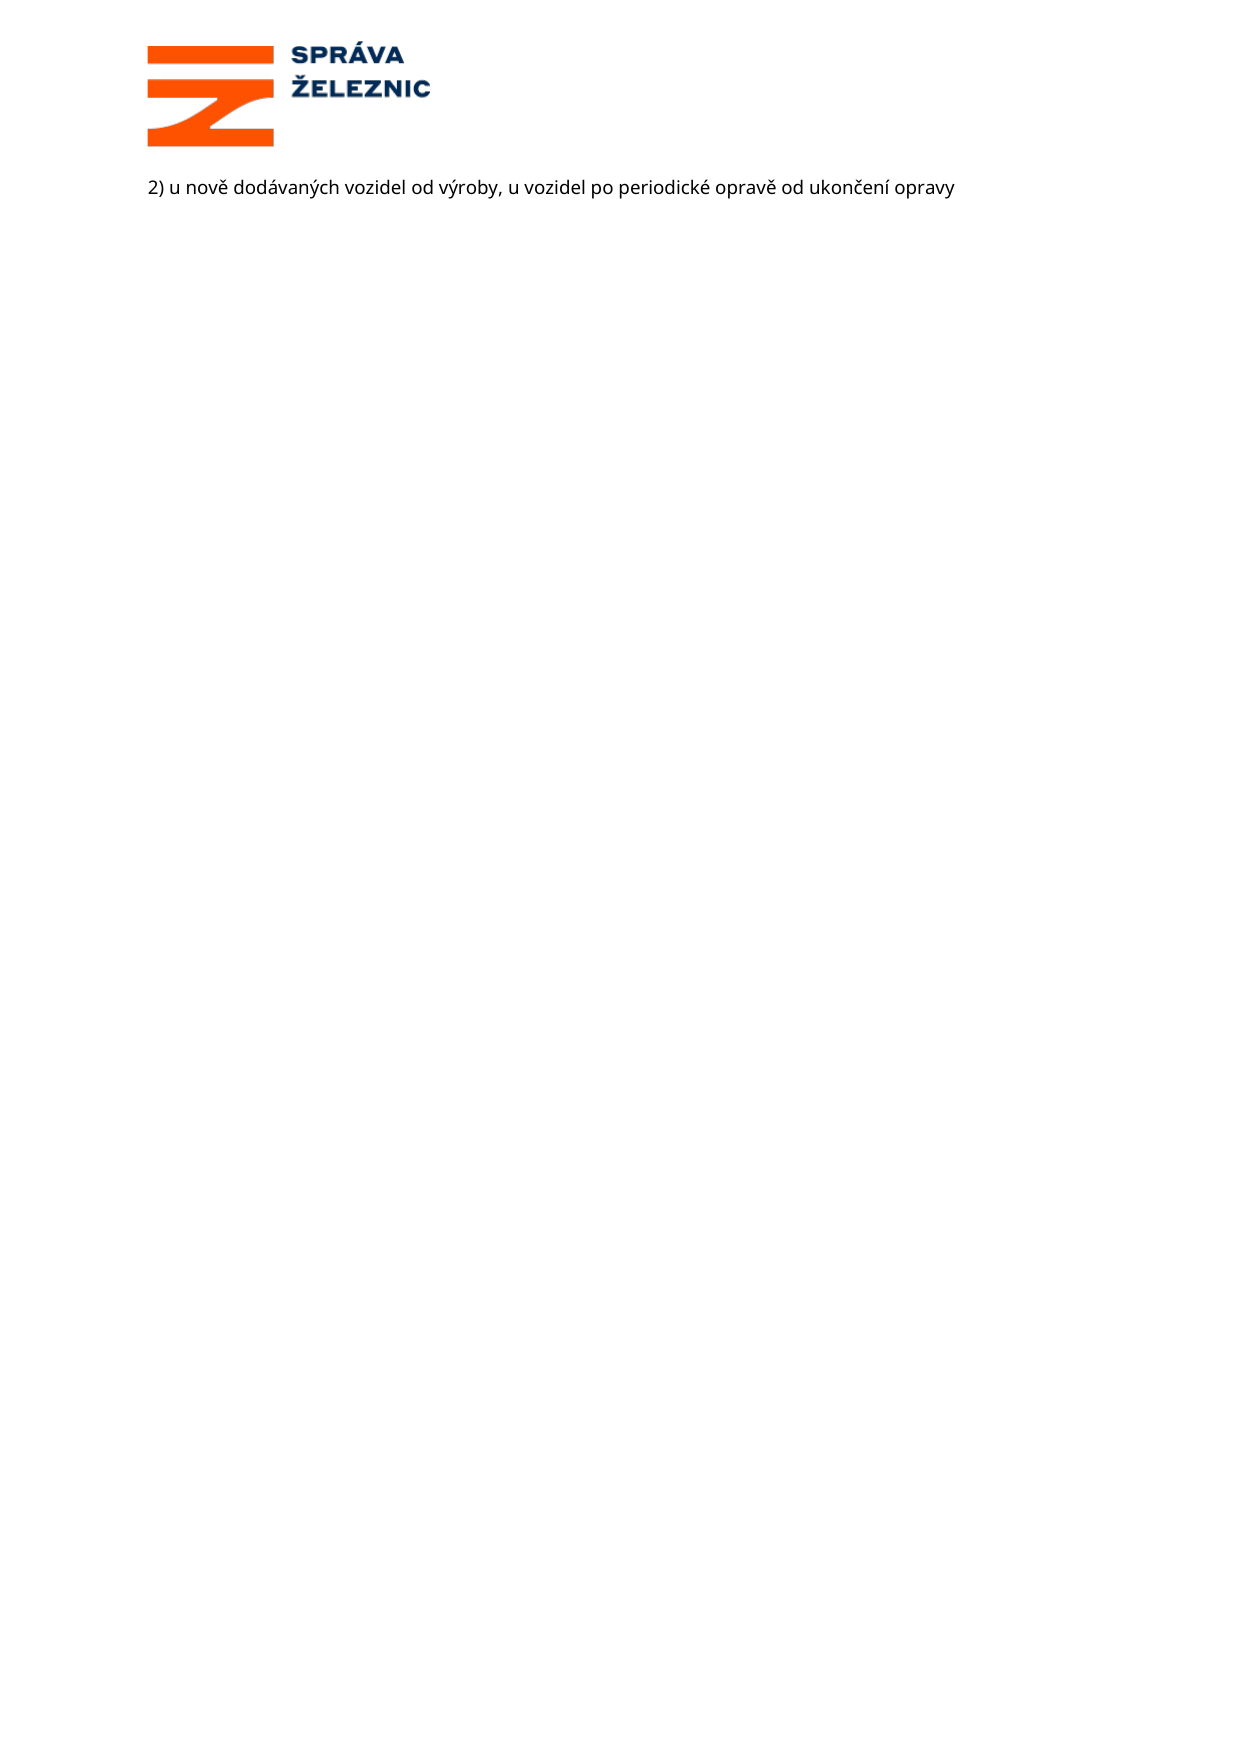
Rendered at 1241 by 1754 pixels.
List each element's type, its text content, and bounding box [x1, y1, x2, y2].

picture [147, 41, 431, 147]
text 2) u nově dodávaných vozidel od výroby, u vozidel po periodické opravě od ukončení opravy [148, 174, 1092, 200]
